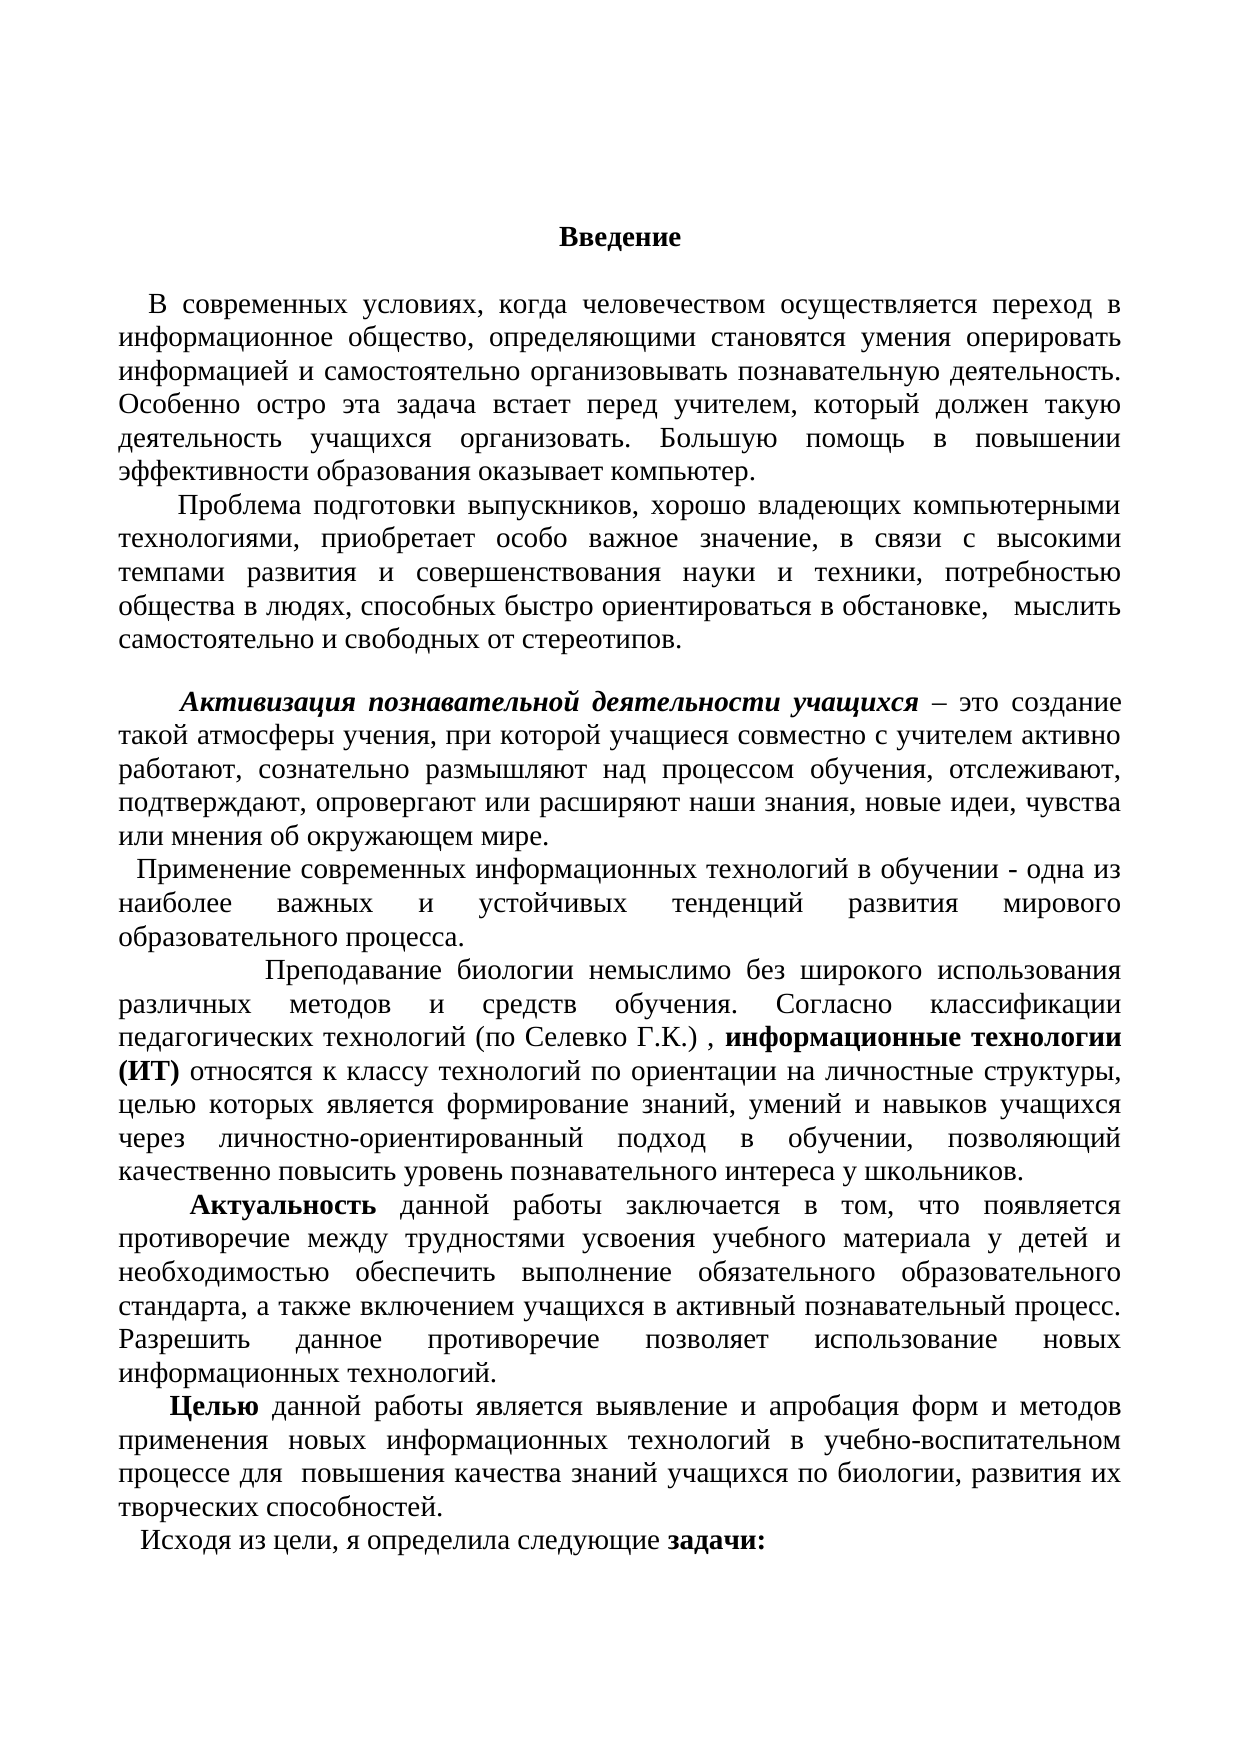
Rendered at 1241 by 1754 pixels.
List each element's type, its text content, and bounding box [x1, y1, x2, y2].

text Актуальность данной работы заключается в том, что появляется противоречие между трудностями усвоения учебного материала у детей и необходимостью обеспечить выполнение обязательного образовательного стандарта, а также включением учащихся в активный познавательный процесс. Разрешить данное противоречие позволяет использование новых информационных технологий. [118, 1187, 1122, 1388]
text Активизация познавательной деятельности учащихся – это создание такой атмосферы учения, при которой учащиеся совместно с учителем активно работают, сознательно размышляют над процессом обучения, отслеживают, подтверждают, опровергают или расширяют наши знания, новые идеи, чувства или мнения об окружающем мире. [118, 684, 1122, 852]
text Преподавание биологии немыслимо без широкого использования различных методов и средств обучения. Согласно классификации педагогических технологий (по Селевко Г.К.) , информационные технологии (ИТ) относятся к классу технологий по ориентации на личностные структуры, целью которых является формирование знаний, умений и навыков учащихся через личностно-ориентированный подход в обучении, позволяющий качественно повысить уровень познавательного интереса у школьников. [118, 952, 1122, 1187]
text Применение современных информационных технологий в обучении - одна из наиболее важных и устойчивых тенденций развития мирового образовательного процесса. [118, 852, 1122, 952]
text Исходя из цели, я определила следующие задачи: [118, 1522, 1122, 1556]
text Целью данной работы является выявление и апробация форм и методов применения новых информационных технологий в учебно-воспитательном процессе для повышения качества знаний учащихся по биологии, развития их творческих способностей. [118, 1388, 1122, 1522]
text Введение [118, 219, 1122, 252]
text В современных условиях, когда человечеством осуществляется переход в информационное общество, определяющими становятся умения оперировать информацией и самостоятельно организовывать познавательную деятельность. Особенно остро эта задача встает перед учителем, который должен такую деятельность учащихся организовать. Большую помощь в повышении эффективности образования оказывает компьютер. [118, 286, 1122, 487]
text Проблема подготовки выпускников, хорошо владеющих компьютерными технологиями, приобретает особо важное значение, в связи с высокими темпами развития и совершенствования науки и техники, потребностью общества в людях, способных быстро ориентироваться в обстановке, мыслить самостоятельно и свободных от стереотипов. [118, 487, 1122, 655]
